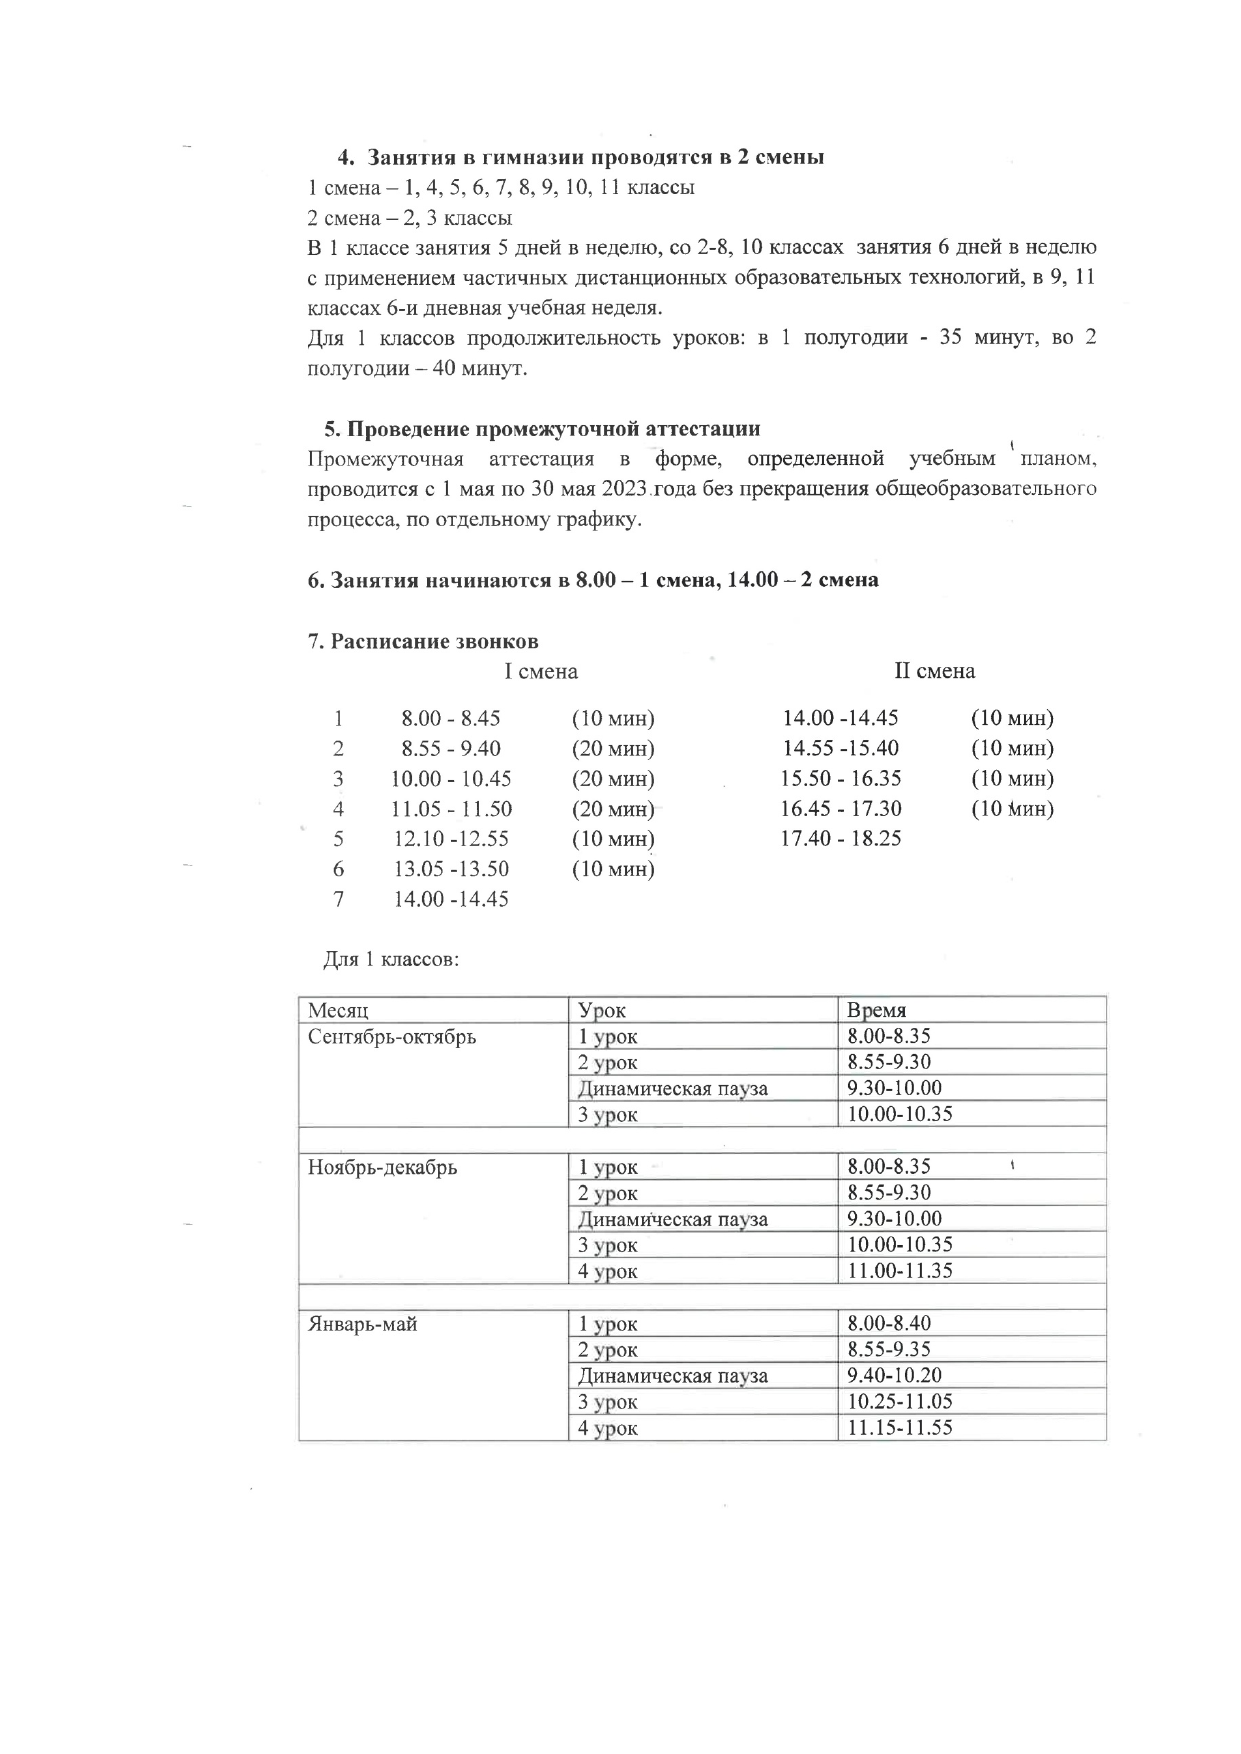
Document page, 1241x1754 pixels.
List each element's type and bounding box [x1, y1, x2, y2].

picture [177, 118, 1152, 1509]
